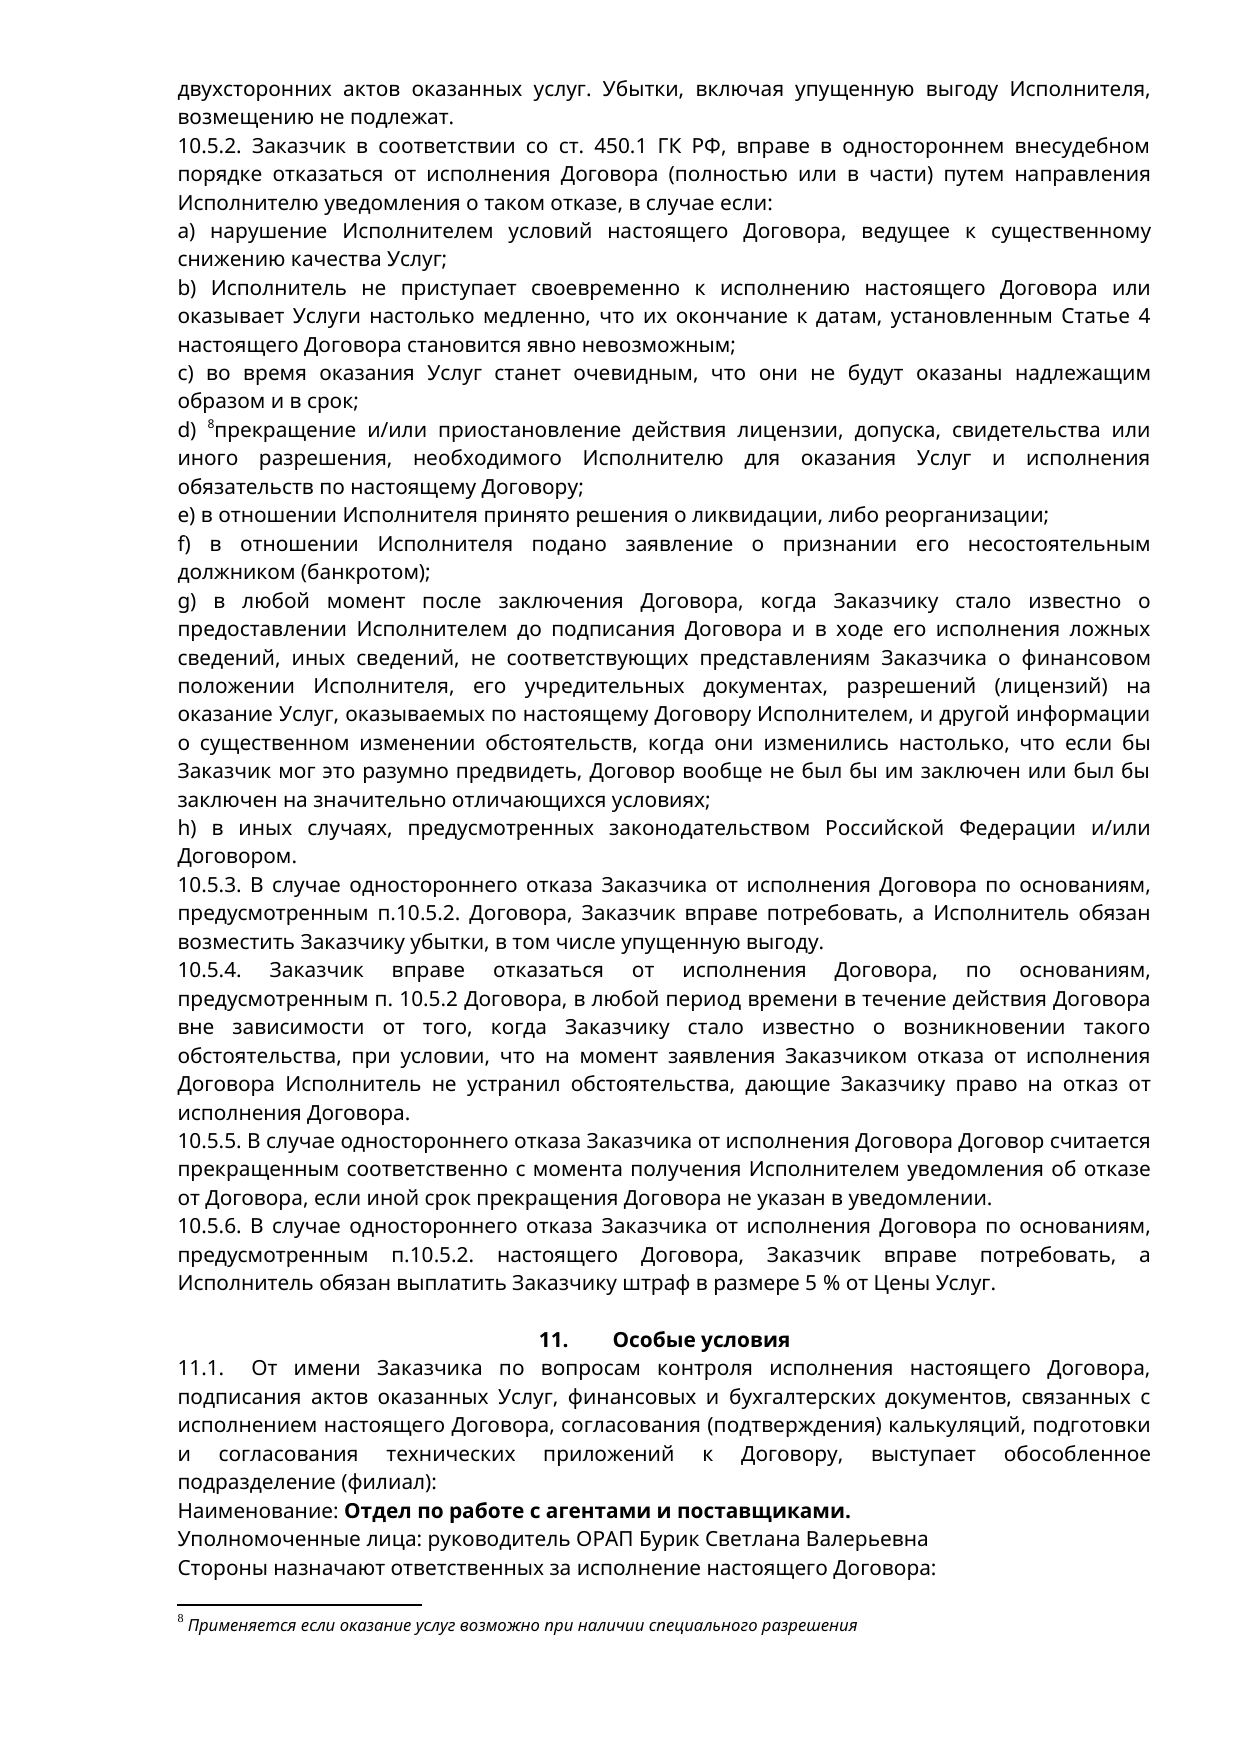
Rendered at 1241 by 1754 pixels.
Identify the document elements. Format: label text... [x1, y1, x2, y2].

list От имени Заказчика по вопросам контроля исполнения настоящего Договора, подписания актов оказанных Услуг, финансовых и бухгалтерских документов, связанных с исполнением настоящего Договора, согласования (подтверждения) калькуляций, подготовки и согласования технических приложений к Договору, выступает обособленное подразделение (филиал): [177, 1353, 1152, 1496]
text h) в иных случаях, предусмотренных законодательством Российской Федерации и/или Договором. [177, 813, 1152, 870]
text 10.5.5. В случае одностороннего отказа Заказчика от исполнения Договора Договор считается прекращенным соответственно с момента получения Исполнителем уведомления об отказе от Договора, если иной срок прекращения Договора не указан в уведомлении. [177, 1126, 1152, 1211]
text a) нарушение Исполнителем условий настоящего Договора, ведущее к существенному снижению качества Услуг; [177, 216, 1152, 273]
text f) в отношении Исполнителя подано заявление о признании его несостоятельным должником (банкротом); [177, 529, 1152, 586]
text 10.5.2. Заказчик в соответствии со ст. 450.1 ГК РФ, вправе в одностороннем внесудебном порядке отказаться от исполнения Договора (полностью или в части) путем направления Исполнителю уведомления о таком отказе, в случае если: [177, 131, 1152, 216]
text b) Исполнитель не приступает своевременно к исполнению настоящего Договора или оказывает Услуги настолько медленно, что их окончание к датам, установленным Статье 4 настоящего Договора становится явно невозможным; [177, 273, 1152, 358]
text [177, 74, 1152, 131]
text g) в любой момент после заключения Договора, когда Заказчику стало известно о предоставлении Исполнителем до подписания Договора и в ходе его исполнения ложных сведений, иных сведений, не соответствующих представлениям Заказчика о финансовом положении Исполнителя, его учредительных документах, разрешений (лицензий) на оказание Услуг, оказываемых по настоящему Договору Исполнителем, и другой информации о существенном изменении обстоятельств, когда они изменились настолько, что если бы Заказчик мог это разумно предвидеть, Договор вообще не был бы им заключен или был бы заключен на значительно отличающихся условиях; [177, 586, 1152, 813]
subtitle Особые условия [177, 1325, 1152, 1353]
text c) во время оказания Услуг станет очевидным, что они не будут оказаны надлежащим образом и в срок; [177, 358, 1152, 415]
text Уполномоченные лица: руководитель ОРАП Бурик Светлана Валерьевна [177, 1524, 1152, 1553]
text 10.5.3. В случае одностороннего отказа Заказчика от исполнения Договора по основаниям, предусмотренным п.10.5.2. Договора, Заказчик вправе потребовать, а Исполнитель обязан возместить Заказчику убытки, в том числе упущенную выгоду. [177, 870, 1152, 955]
text e) в отношении Исполнителя принято решения о ликвидации, либо реорганизации; [177, 500, 1152, 529]
text d) прекращение и/или приостановление действия лицензии, допуска, свидетельства или иного разрешения, необходимого Исполнителю для оказания Услуг и исполнения обязательств по настоящему Договору; [177, 415, 1152, 500]
text Стороны назначают ответственных за исполнение настоящего Договора: [177, 1553, 1152, 1581]
text 10.5.6. В случае одностороннего отказа Заказчика от исполнения Договора по основаниям, предусмотренным п.10.5.2. настоящего Договора, Заказчик вправе потребовать, а Исполнитель обязан выплатить Заказчику штраф в размере 5 % от Цены Услуг. [177, 1211, 1152, 1297]
text 10.5.4. Заказчик вправе отказаться от исполнения Договора, по основаниям, предусмотренным п. 10.5.2 Договора, в любой период времени в течение действия Договора вне зависимости от того, когда Заказчику стало известно о возникновении такого обстоятельства, при условии, что на момент заявления Заказчиком отказа от исполнения Договора Исполнитель не устранил обстоятельства, дающие Заказчику право на отказ от исполнения Договора. [177, 955, 1152, 1126]
text Наименование: Отдел по работе с агентами и поставщиками. [177, 1496, 1152, 1524]
